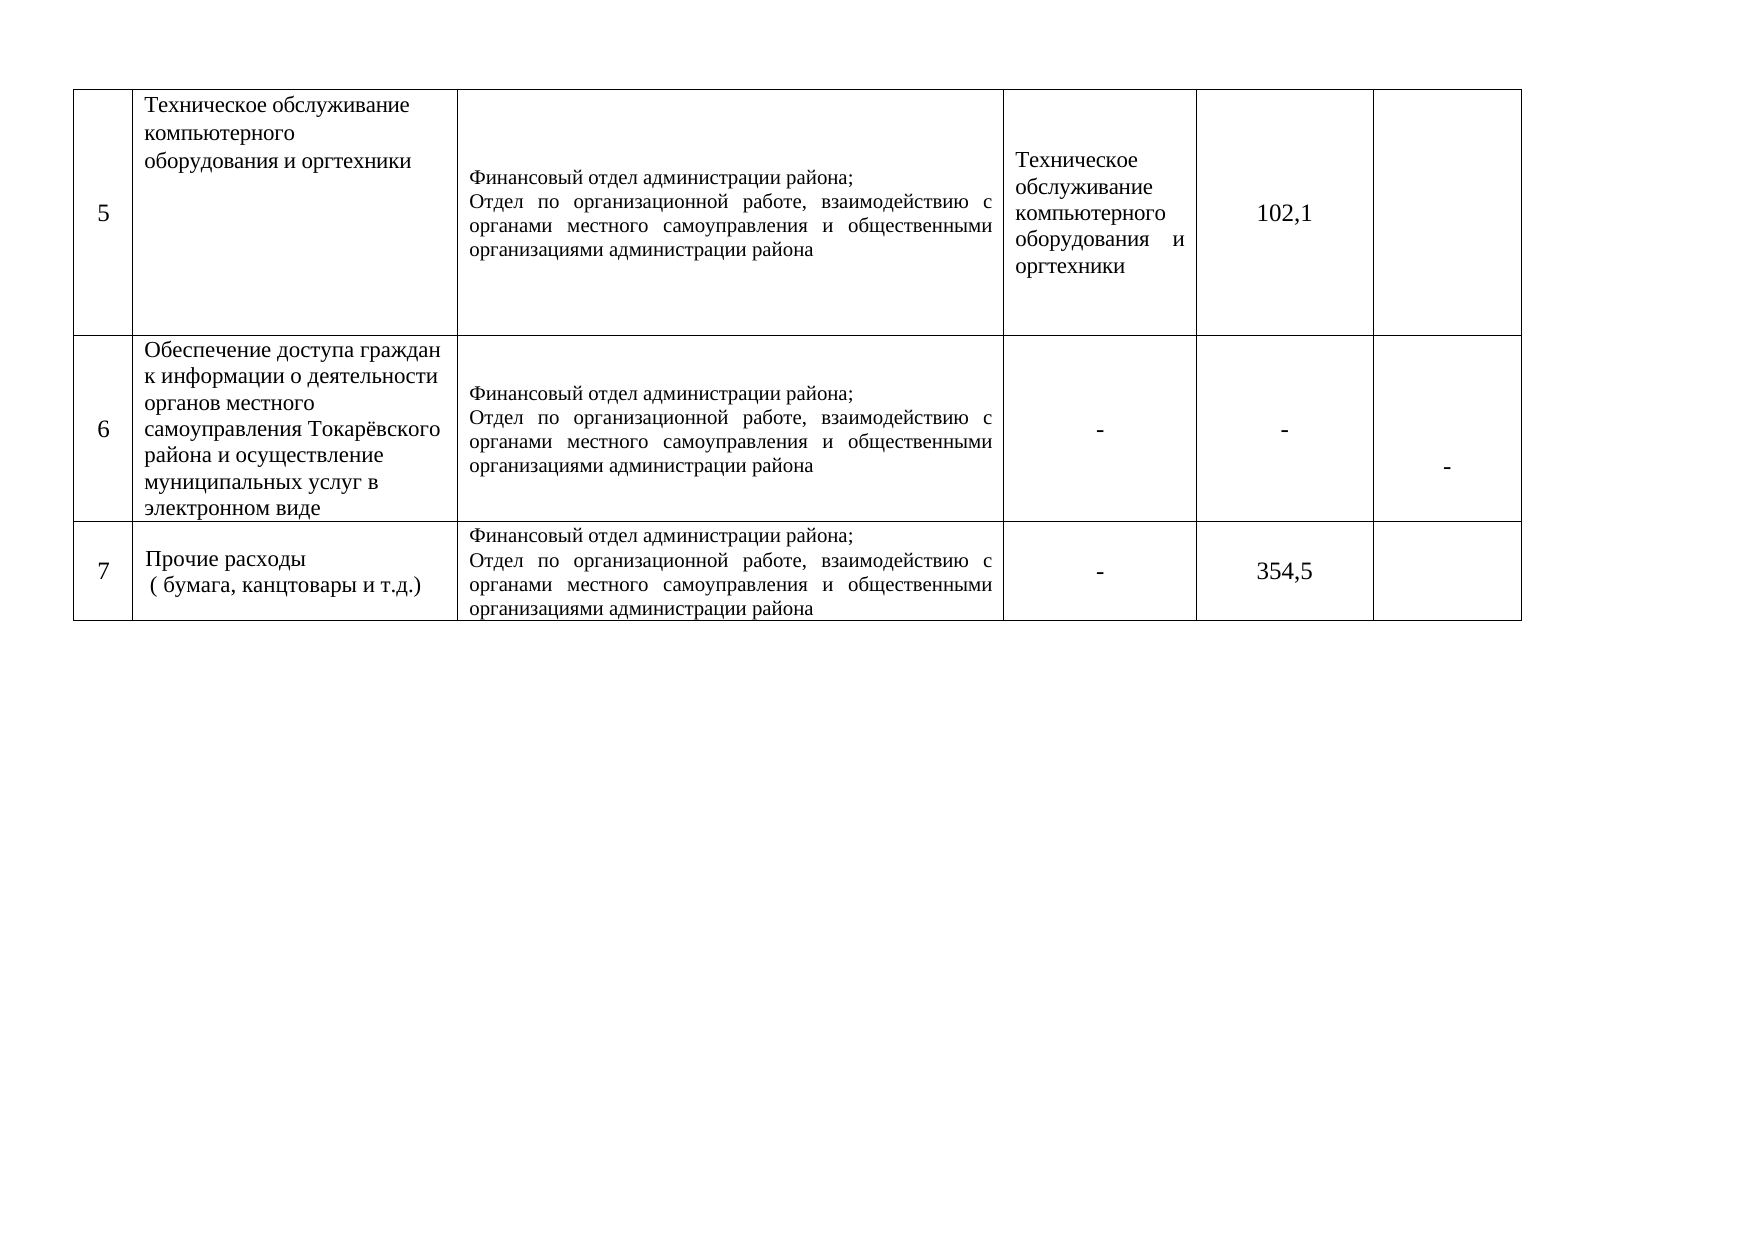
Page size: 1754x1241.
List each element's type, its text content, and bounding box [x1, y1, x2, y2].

table_cell 7 [74, 522, 132, 620]
table_cell 354,5 [1197, 522, 1373, 620]
table_cell Техническое обслуживание компьютерного оборудования и оргтехники [133, 90, 457, 335]
table_cell Техническое обслуживание компьютерного оборудования и оргтехники [1004, 90, 1196, 335]
table_cell 5 [74, 90, 132, 335]
table_cell Прочие расходы ( бумага, канцтовары и т.д.) [133, 522, 457, 620]
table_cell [458, 90, 1003, 335]
table_cell [1374, 522, 1521, 620]
table_cell 102,1 [1197, 90, 1373, 335]
table_cell - [1197, 336, 1373, 521]
table_cell Обеспечение доступа граждан к информации о деятельности органов местного самоуправления Токарёвского района и осуществление муниципальных услуг в электронном виде [133, 336, 457, 521]
table_cell 6 [74, 336, 132, 521]
table_cell - [1004, 336, 1196, 521]
table_cell - [1004, 522, 1196, 620]
table_cell - [1374, 336, 1521, 521]
table_cell [1374, 90, 1521, 335]
